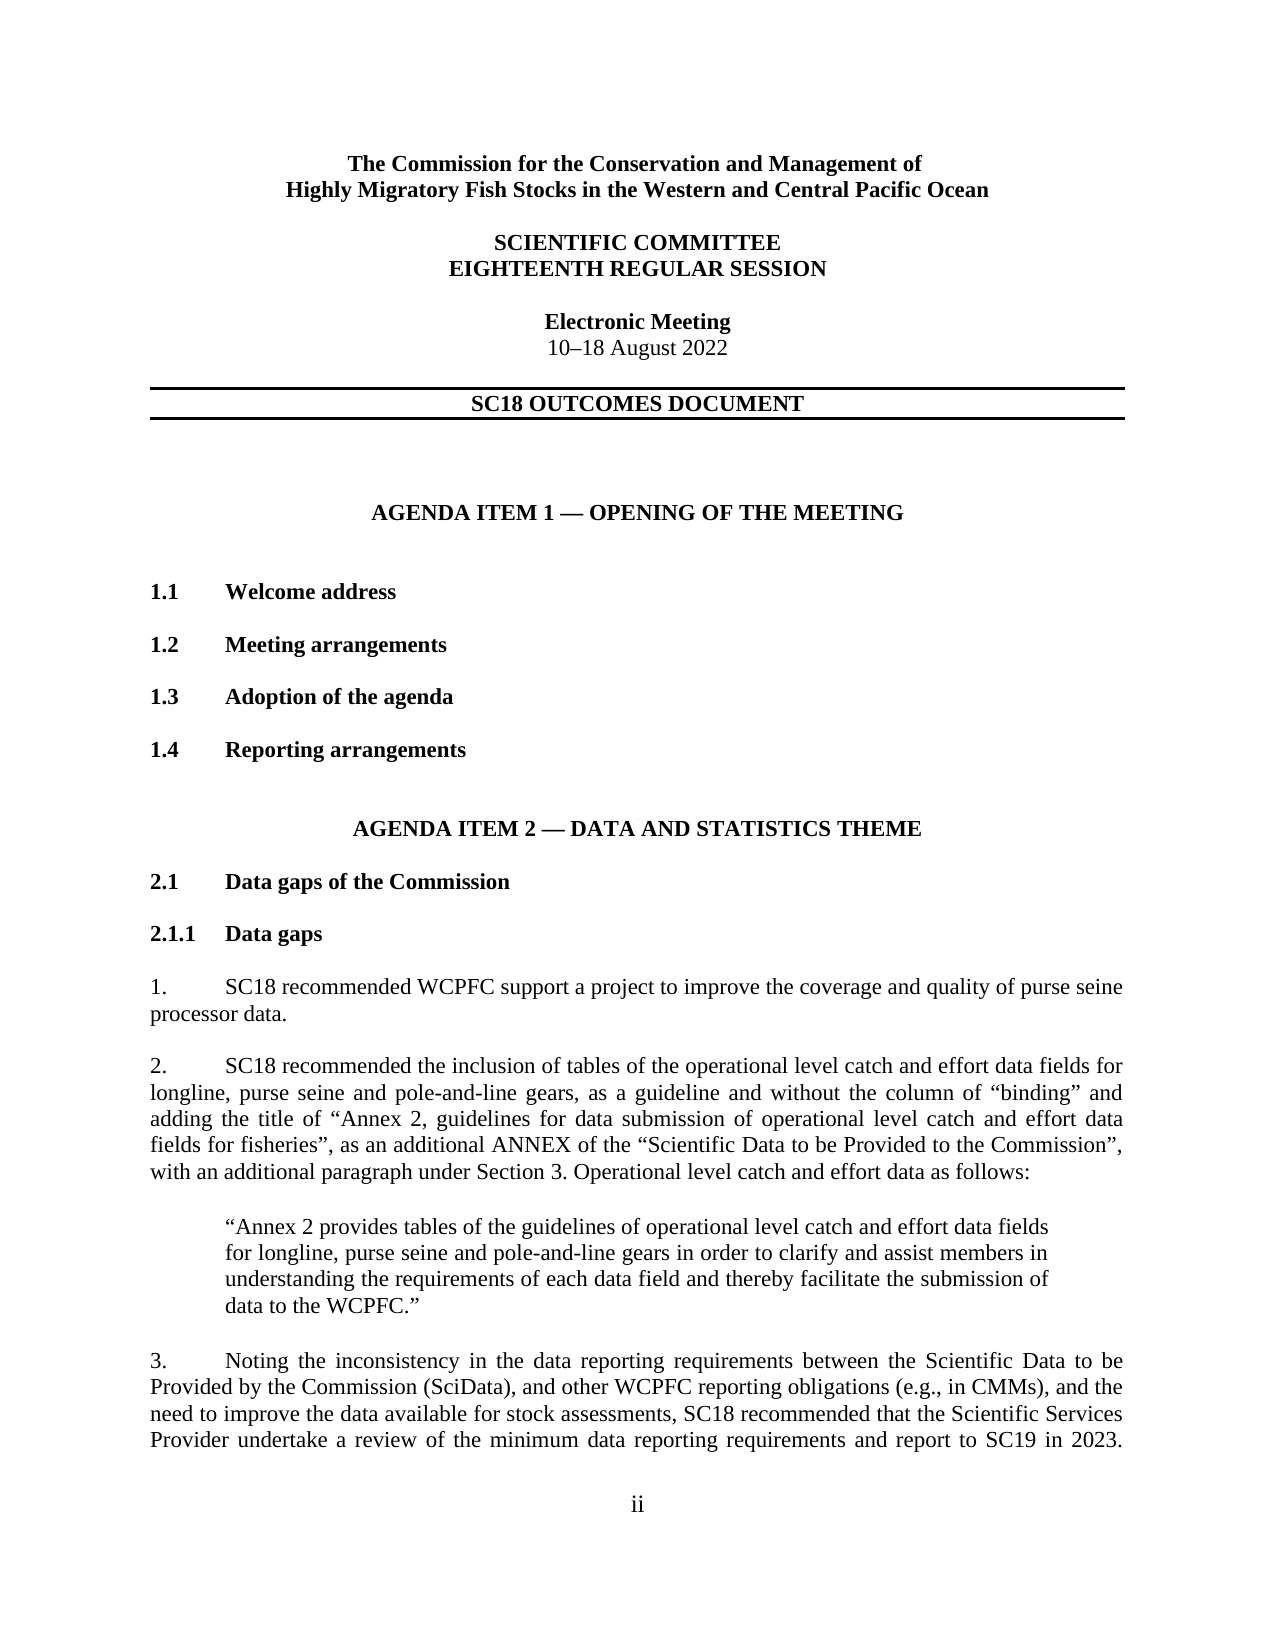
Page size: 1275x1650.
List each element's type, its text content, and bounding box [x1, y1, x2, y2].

text Data gaps of the Commission [150, 868, 1125, 894]
text Scientific Committee [150, 229, 1125, 255]
subtitle AGENDA ITEM 2 — DATA AND STATISTICS THEME [150, 815, 1125, 841]
list “Annex 2 provides tables of the guidelines of operational level catch and effort data fields for longline, purse seine and pole-and-line gears in order to clarify and assist members in understanding the requirements of each data field and thereby facilitate the submission of data to the WCPFC.” [225, 1213, 1050, 1318]
text 10–18 August 2022 [150, 334, 1125, 361]
table_header SC18 OUTCOMES DOCUMENT [150, 390, 1125, 417]
text Eighteenth Regular Session [150, 255, 1125, 282]
text Adoption of the agenda [150, 683, 1125, 710]
text Welcome address [150, 578, 1125, 604]
text Electronic Meeting [150, 308, 1125, 334]
text The Commission for the Conservation and Management of Highly Migratory Fish Stocks in the Western and Central Pacific Ocean [150, 150, 1125, 203]
text SC18 recommended the inclusion of tables of the operational level catch and effort data fields for longline, purse seine and pole-and-line gears, as a guideline and without the column of “binding” and adding the title of “Annex 2, guidelines for data submission of operational level catch and effort data fields for fisheries”, as an additional ANNEX of the “Scientific Data to be Provided to the Commission”, with an additional paragraph under Section 3. Operational level catch and effort data as follows: [150, 1052, 1125, 1184]
text SC18 recommended WCPFC support a project to improve the coverage and quality of purse seine processor data. [150, 973, 1125, 1026]
list Data gaps [150, 921, 1125, 947]
text Reporting arrangements [150, 736, 1125, 762]
subtitle AGENDA ITEM 1 — OPENING OF THE MEETING [150, 499, 1125, 525]
text Meeting arrangements [150, 631, 1125, 657]
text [150, 1347, 1125, 1452]
